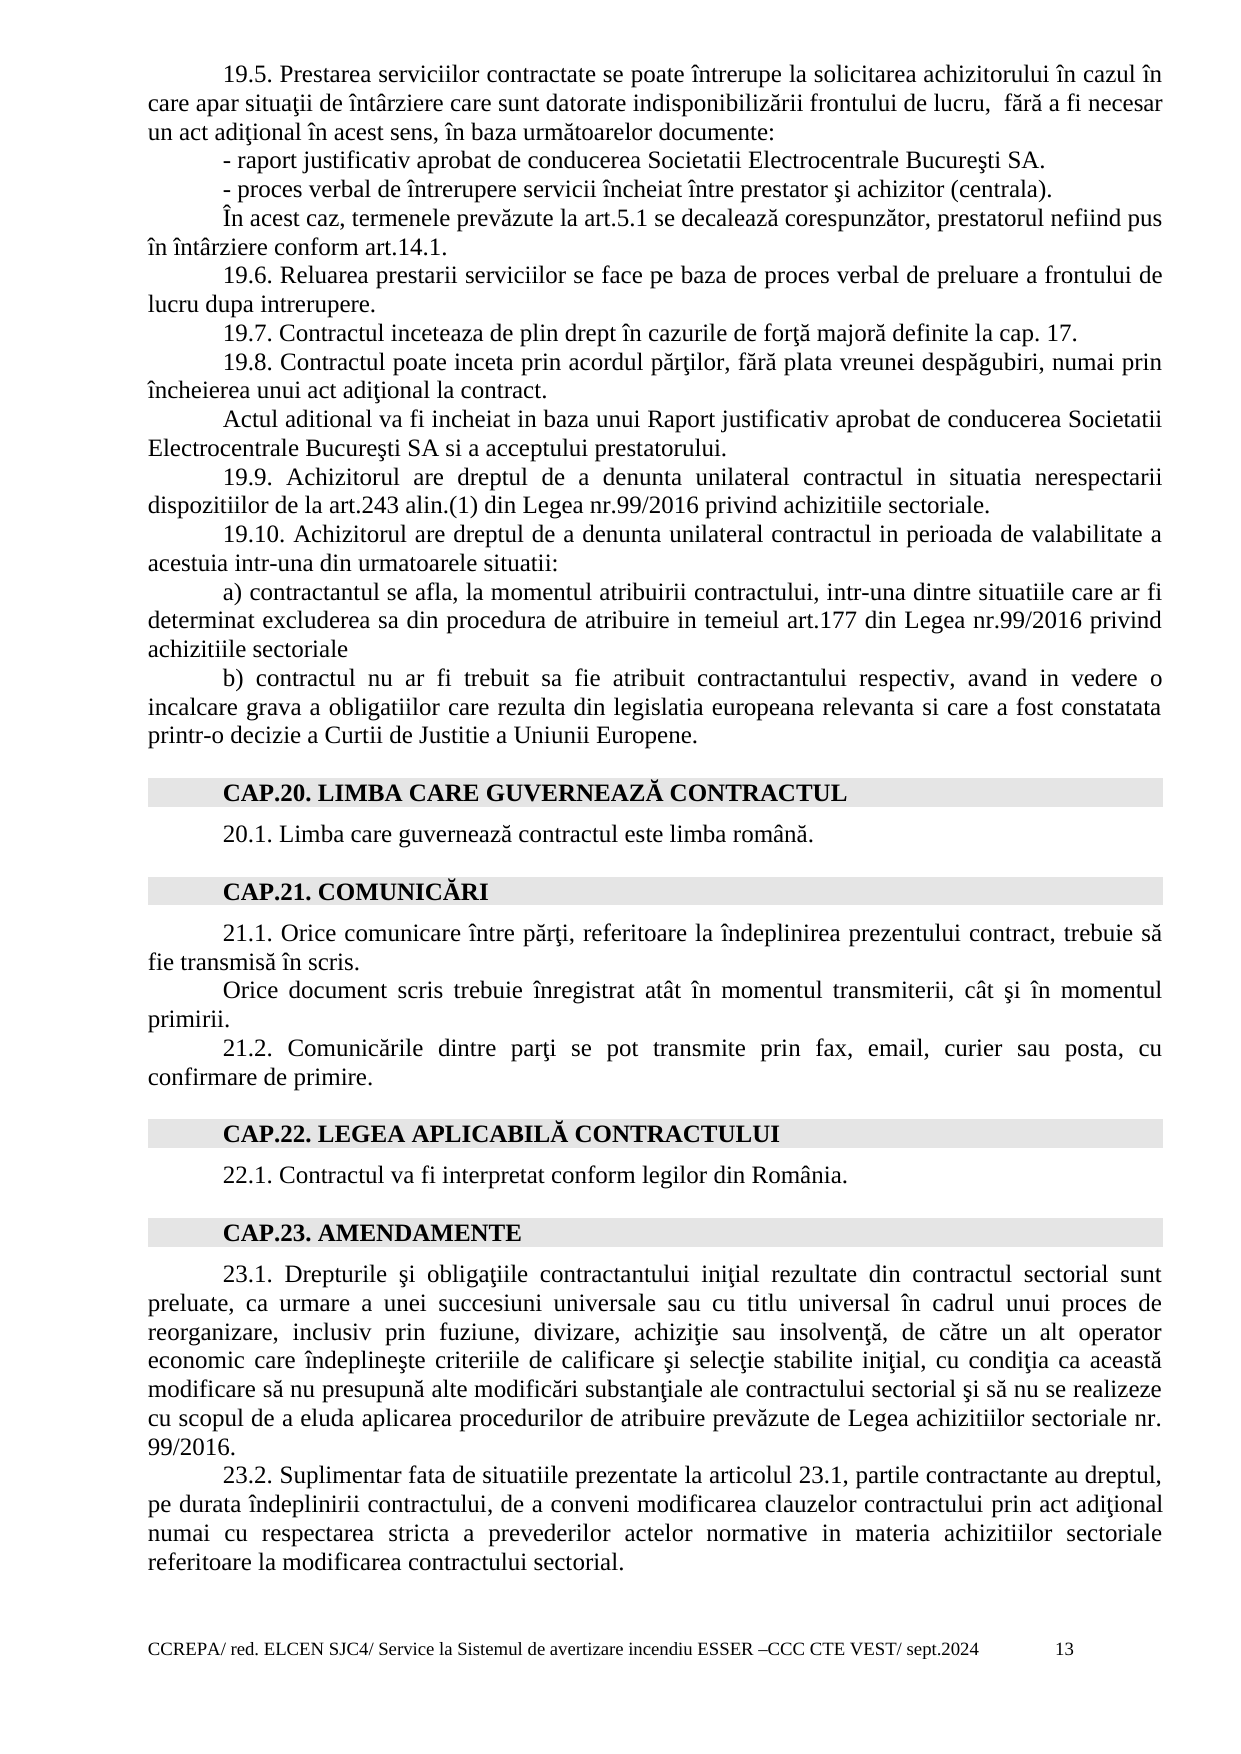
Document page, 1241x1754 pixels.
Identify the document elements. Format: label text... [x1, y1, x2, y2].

text a) contractantul se afla, la momentul atribuirii contractului, intr-una dintre situatiile care ar fi determinat excluderea sa din procedura de atribuire in temeiul art.177 din Legea nr.99/2016 privind achizitiile sectoriale [148, 577, 1163, 663]
subtitle CAP.22. LEGEA APLICABILĂ CONTRACTULUI [148, 1119, 1163, 1148]
subtitle CAP.20. LIMBA CARE GUVERNEAZĂ CONTRACTUL [148, 778, 1163, 807]
text 21.1. Orice comunicare între părţi, referitoare la îndeplinirea prezentului contract, trebuie să fie transmisă în scris. [148, 918, 1163, 975]
text - proces verbal de întrerupere servicii încheiat între prestator şi achizitor (centrala). [148, 174, 1163, 203]
text 19.6. Reluarea prestarii serviciilor se face pe baza de proces verbal de preluare a frontului de lucru dupa intrerupere. [148, 260, 1163, 318]
text 19.9. Achizitorul are dreptul de a denunta unilateral contractul in situatia nerespectarii dispozitiilor de la art.243 alin.(1) din Legea nr.99/2016 privind achizitiile sectoriale. [148, 462, 1163, 519]
text Actul aditional va fi incheiat in baza unui Raport justificativ aprobat de conducerea Societatii Electrocentrale Bucureşti SA si a acceptului prestatorului. [148, 404, 1163, 462]
text b) contractul nu ar fi trebuit sa fie atribuit contractantului respectiv, avand in vedere o incalcare grava a obligatiilor care rezulta din legislatia europeana relevanta si care a fost constatata printr-o decizie a Curtii de Justitie a Uniunii Europene. [148, 663, 1163, 749]
subtitle CAP.23. AMENDAMENTE [148, 1218, 1163, 1247]
text 21.2. Comunicările dintre parţi se pot transmite prin fax, email, curier sau posta, cu confirmare de primire. [148, 1033, 1163, 1090]
text 22.1. Contractul va fi interpretat conform legilor din România. [148, 1160, 1163, 1189]
text Orice document scris trebuie înregistrat atât în momentul transmiterii, cât şi în momentul primirii. [148, 975, 1163, 1033]
text 19.7. Contractul inceteaza de plin drept în cazurile de forţă majoră definite la cap. 17. [148, 318, 1163, 347]
text 20.1. Limba care guvernează contractul este limba română. [148, 819, 1163, 848]
text 23.2. Suplimentar fata de situatiile prezentate la articolul 23.1, partile contractante au dreptul, pe durata îndeplinirii contractului, de a conveni modificarea clauzelor contractului prin act adiţional numai cu respectarea stricta a prevederilor actelor normative in materia achizitiilor sectoriale referitoare la modificarea contractului sectorial. [148, 1460, 1163, 1575]
text 23.1. Drepturile şi obligaţiile contractantului iniţial rezultate din contractul sectorial sunt preluate, ca urmare a unei succesiuni universale sau cu titlu universal în cadrul unui proces de reorganizare, inclusiv prin fuziune, divizare, achiziţie sau insolvenţă, de către un alt operator economic care îndeplineşte criteriile de calificare şi selecţie stabilite iniţial, cu condiţia ca această modificare să nu presupună alte modificări substanţiale ale contractului sectorial şi să nu se realizeze cu scopul de a eluda aplicarea procedurilor de atribuire prevăzute de Legea achizitiilor sectoriale nr. 99/2016. [148, 1259, 1163, 1460]
text 19.10. Achizitorul are dreptul de a denunta unilateral contractul in perioada de valabilitate a acestuia intr-una din urmatoarele situatii: [148, 519, 1163, 577]
text 19.5. Prestarea serviciilor contractate se poate întrerupe la solicitarea achizitorului în cazul în care apar situaţii de întârziere care sunt datorate indisponibilizării frontului de lucru, fără a fi necesar un act adiţional în acest sens, în baza următoarelor documente: [148, 59, 1163, 145]
text În acest caz, termenele prevăzute la art.5.1 se decalează corespunzător, prestatorul nefiind pus în întârziere conform art.14.1. [148, 203, 1163, 260]
text - raport justificativ aprobat de conducerea Societatii Electrocentrale Bucureşti SA. [148, 145, 1163, 174]
subtitle CAP.21. COMUNICĂRI [148, 877, 1163, 905]
text 19.8. Contractul poate inceta prin acordul părţilor, fără plata vreunei despăgubiri, numai prin încheierea unui act adiţional la contract. [148, 347, 1163, 404]
